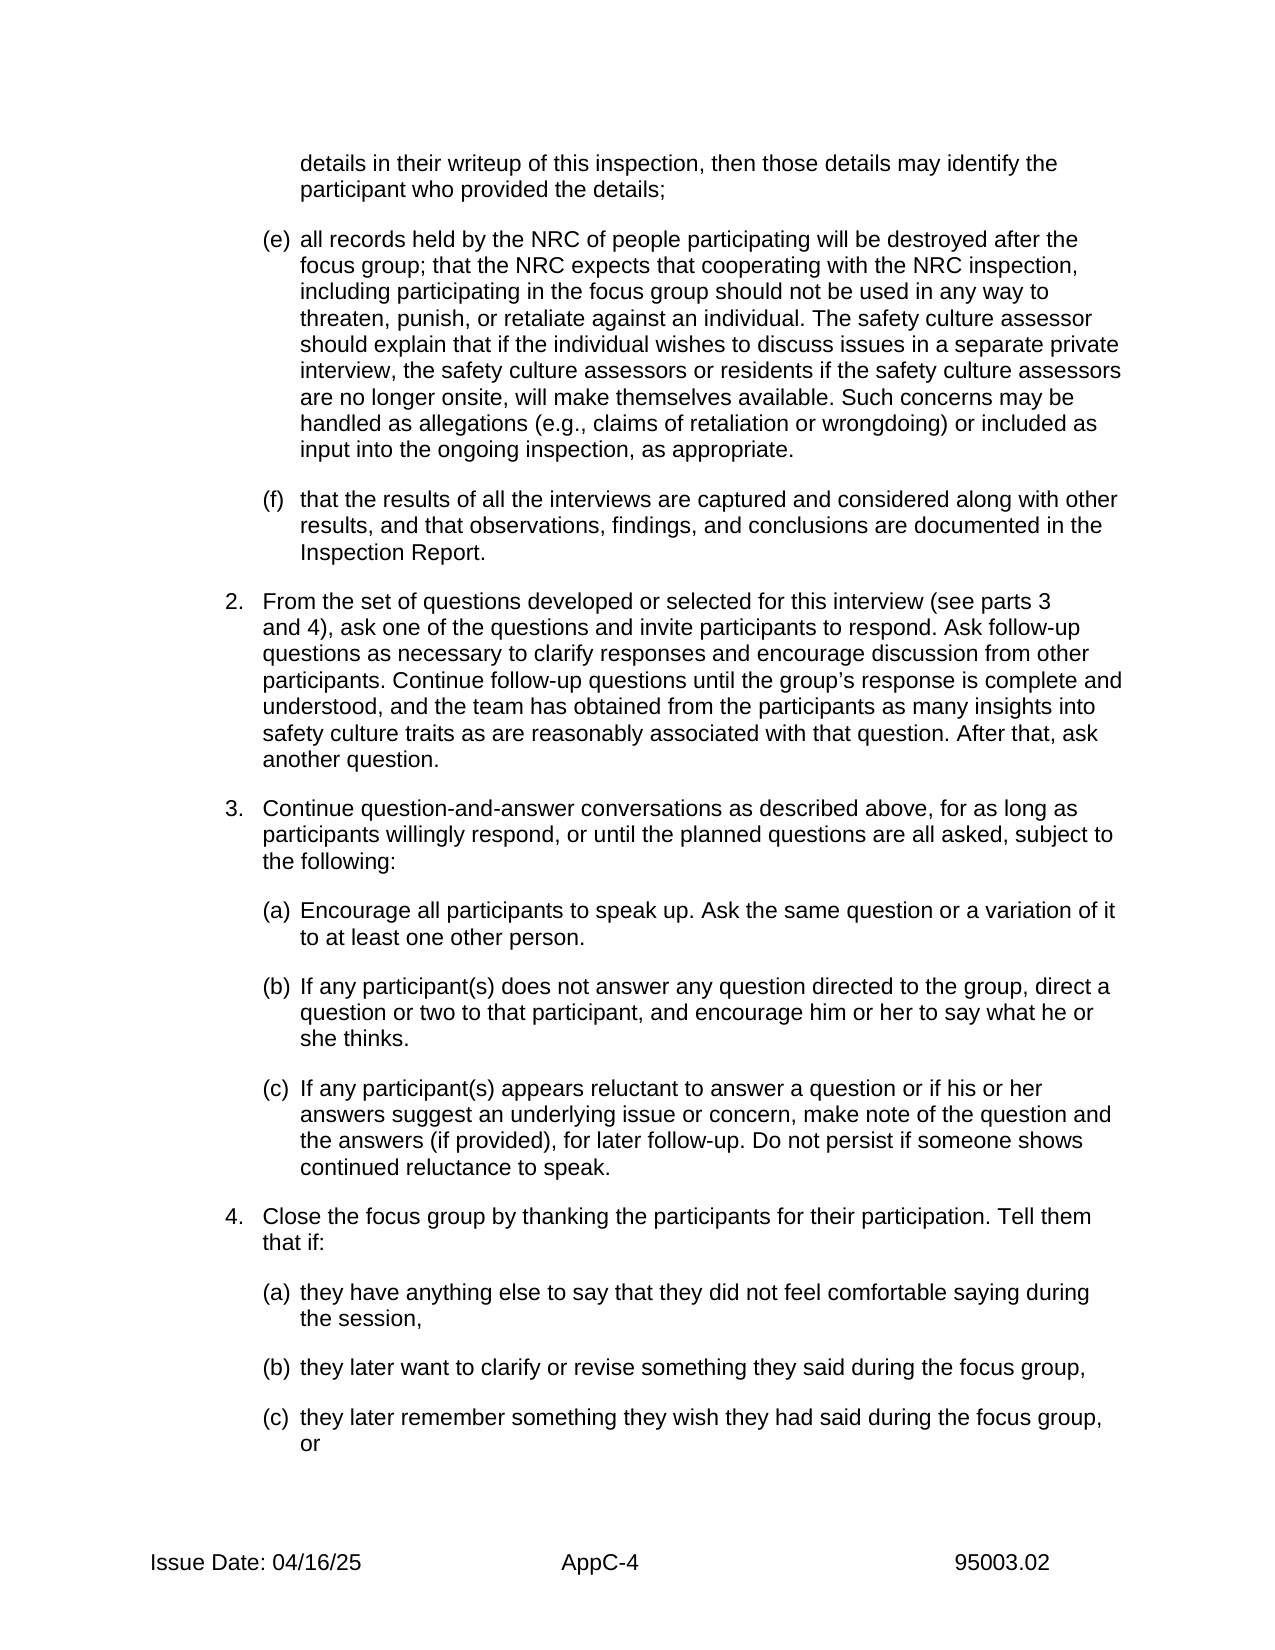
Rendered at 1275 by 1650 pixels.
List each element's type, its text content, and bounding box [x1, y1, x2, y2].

list Close the focus group by thanking the participants for their participation. Tell them that if: [225, 1203, 1125, 1256]
list they have anything else to say that they did not feel comfortable saying during the session, [262, 1279, 1125, 1331]
list Encourage all participants to speak up. Ask the same question or a variation of it to at least one other person. [262, 897, 1125, 950]
list Continue question-and-answer conversations as described above, for as long as participants willingly respond, or until the planned questions are all asked, subject to the following: [225, 795, 1125, 874]
list they later want to clarify or revise something they said during the focus group, [262, 1354, 1125, 1381]
list If any participant(s) appears reluctant to answer a question or if his or her answers suggest an underlying issue or concern, make note of the question and the answers (if provided), for later follow-up. Do not persist if someone shows continued reluctance to speak. [262, 1075, 1125, 1180]
list they later remember something they wish they had said during the focus group, or [262, 1403, 1125, 1456]
list If any participant(s) does not answer any question directed to the group, direct a question or two to that participant, and encourage him or her to say what he or she thinks. [262, 973, 1125, 1052]
list From the set of questions developed or selected for this interview (see parts 3 and 4), ask one of the questions and invite participants to respond. Ask follow-up questions as necessary to clarify responses and encourage discussion from other participants. Continue follow-up questions until the group’s response is complete and understood, and the team has obtained from the participants as many insights into safety culture traits as are reasonably associated with that question. After that, ask another question. [225, 588, 1125, 772]
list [262, 150, 1125, 203]
list that the results of all the interviews are captured and considered along with other results, and that observations, findings, and conclusions are documented in the Inspection Report. [262, 486, 1125, 565]
list all records held by the NRC of people participating will be destroyed after the focus group; that the NRC expects that cooperating with the NRC inspection, including participating in the focus group should not be used in any way to threaten, punish, or retaliate against an individual. The safety culture assessor should explain that if the individual wishes to discuss issues in a separate private interview, the safety culture assessors or residents if the safety culture assessors are no longer onsite, will make themselves available. Such concerns may be handled as allegations (e.g., claims of retaliation or wrongdoing) or included as input into the ongoing inspection, as appropriate. [262, 226, 1125, 463]
